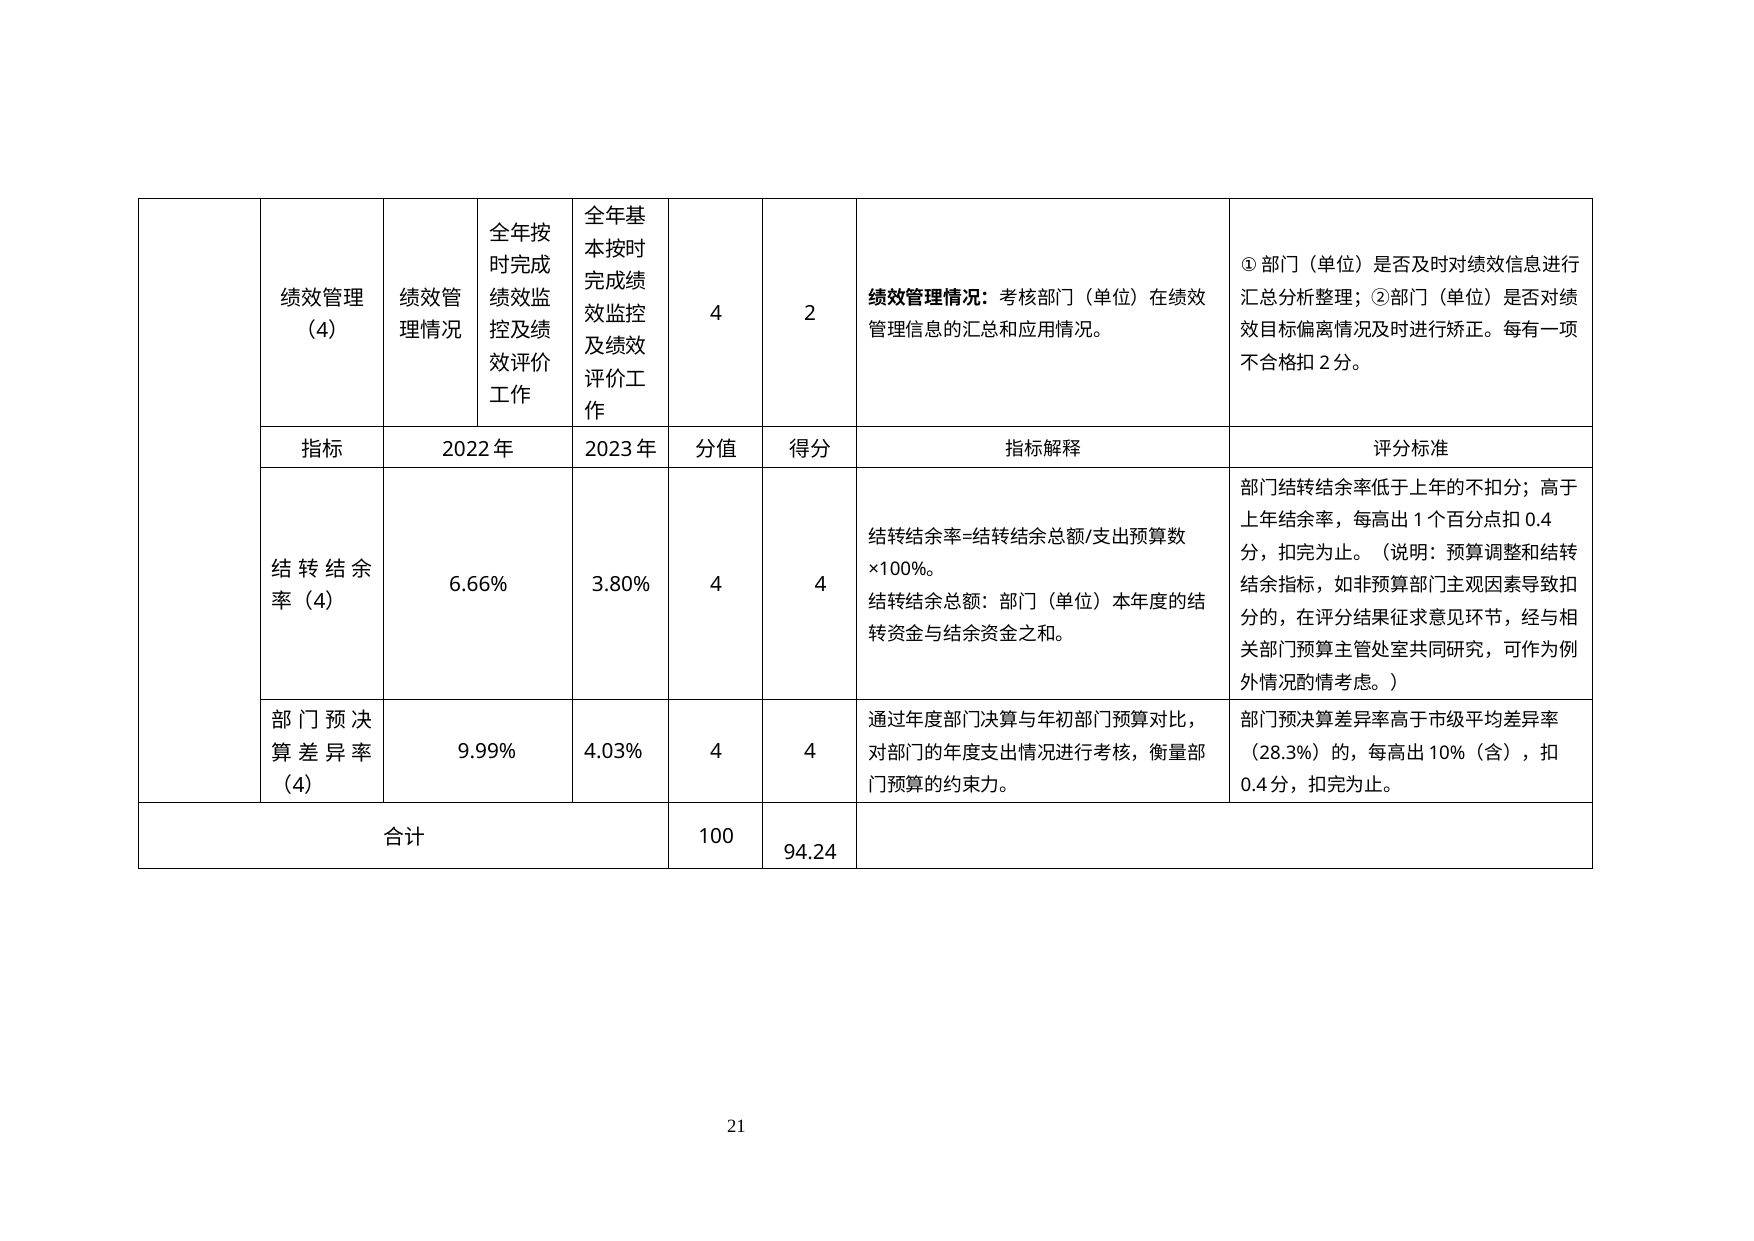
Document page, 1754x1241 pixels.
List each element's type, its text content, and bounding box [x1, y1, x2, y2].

table_cell 结转结余率=结转结余总额/支出预算数×100%。 结转结余总额：部门（单位）本年度的结转资金与结余资金之和。 [857, 468, 1229, 699]
table_cell 100 [669, 803, 762, 868]
table_cell [857, 803, 1592, 868]
table_cell 分值 [669, 427, 762, 467]
table_cell 6.66% [384, 468, 572, 699]
table_cell 绩效管理情况：考核部门（单位）在绩效管理信息的汇总和应用情况。 [857, 199, 1229, 426]
table_cell 通过年度部门决算与年初部门预算对比，对部门的年度支出情况进行考核，衡量部门预算的约束力。 [857, 700, 1229, 802]
table_cell 2 [763, 199, 856, 426]
table_cell 4 [763, 700, 856, 802]
table_cell 全年基本按时完成绩效监控及绩效评价工作 [573, 199, 668, 426]
table_cell 全年按时完成绩效监控及绩效评价工作 [478, 199, 572, 426]
table_cell 9.99% [384, 700, 572, 802]
table_cell 2022年 [384, 427, 572, 467]
table_cell 结转结余率（4） [261, 468, 383, 699]
table_cell 绩效管理（4） [261, 199, 383, 426]
table_cell 4 [669, 199, 762, 426]
table_cell 部门预决算差异率（4） [261, 700, 383, 802]
table_cell 得分 [763, 427, 856, 467]
table_cell 部门预决算差异率高于市级平均差异率（28.3%）的，每高出10%（含），扣0.4分，扣完为止。 [1230, 700, 1592, 802]
table_cell 3.80% [573, 468, 668, 699]
table_cell 4 [669, 700, 762, 802]
table_cell 指标解释 [857, 427, 1229, 467]
table_cell 合计 [139, 803, 668, 868]
table_cell 2023年 [573, 427, 668, 467]
table_cell 94.24 [763, 803, 856, 868]
table_cell 4 [669, 468, 762, 699]
table_cell 部门结转结余率低于上年的不扣分；高于上年结余率，每高出1个百分点扣0.4分，扣完为止。（说明：预算调整和结转结余指标，如非预算部门主观因素导致扣分的，在评分结果征求意见环节，经与相关部门预算主管处室共同研究，可作为例外情况酌情考虑。） [1230, 468, 1592, 699]
table_cell ①部门（单位）是否及时对绩效信息进行汇总分析整理；②部门（单位）是否对绩效目标偏离情况及时进行矫正。每有一项不合格扣2分。 [1230, 199, 1592, 426]
table_cell 评分标准 [1230, 427, 1592, 467]
table_cell 指标 [261, 427, 383, 467]
table_cell 4 [763, 468, 856, 699]
table_cell 4.03% [573, 700, 668, 802]
table_cell 绩效管理情况 [384, 199, 477, 426]
